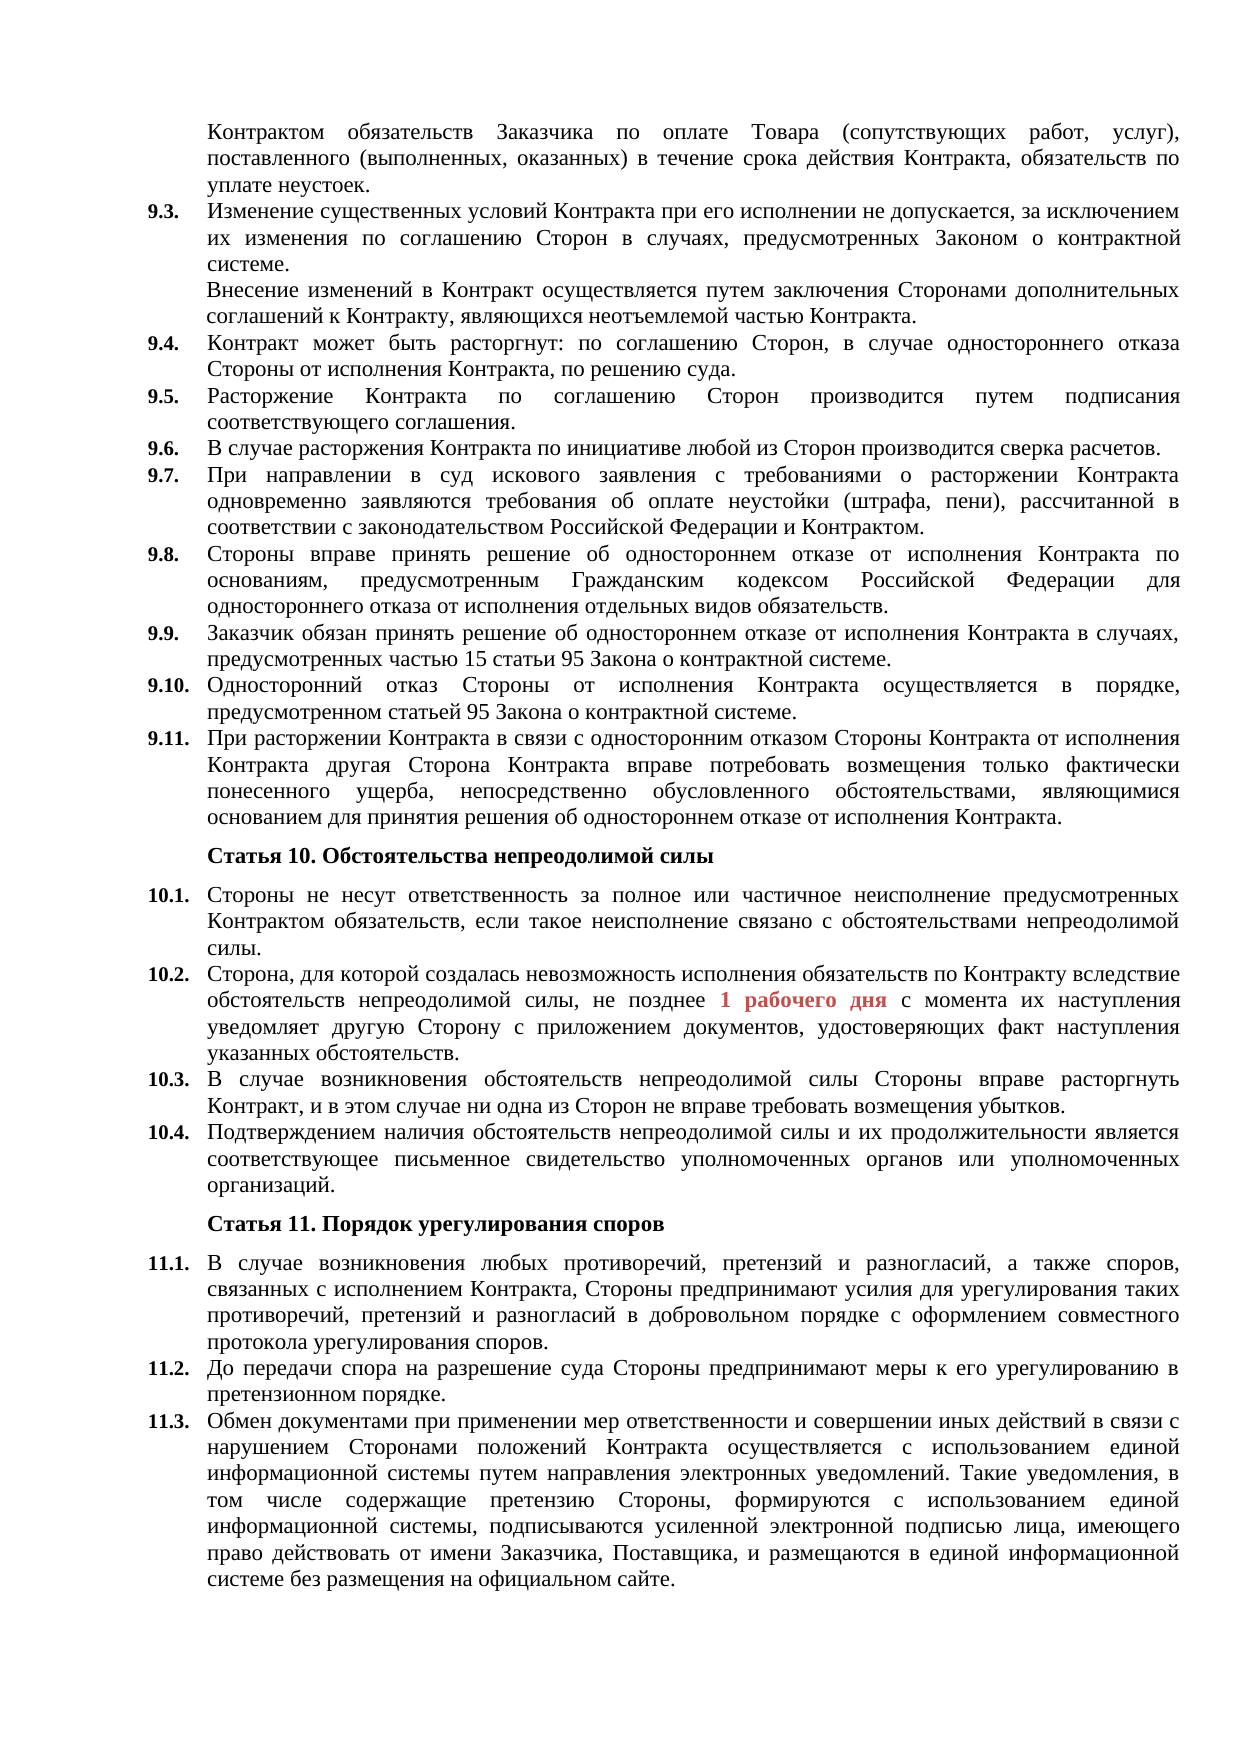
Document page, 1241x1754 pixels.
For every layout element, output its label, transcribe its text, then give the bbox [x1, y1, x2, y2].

subtitle Стороны не несут ответственность за полное или частичное неисполнение предусмотренных Контрактом обязательств, если такое неисполнение связано с обстоятельствами непреодолимой силы. [148, 881, 1181, 960]
subtitle В случае возникновения любых противоречий, претензий и разногласий, а также споров, связанных с исполнением Контракта, Стороны предпринимают усилия для урегулирования таких противоречий, претензий и разногласий в добровольном порядке с оформлением совместного протокола урегулирования споров. [148, 1249, 1181, 1354]
subtitle В случае расторжения Контракта по инициативе любой из Сторон производится сверка расчетов. [148, 434, 1181, 461]
subtitle Заказчик обязан принять решение об одностороннем отказе от исполнения Контракта в случаях, предусмотренных частью 15 статьи 95 Закона о контрактной системе. [148, 619, 1181, 672]
subtitle Односторонний отказ Стороны от исполнения Контракта осуществляется в порядке, предусмотренном статьей 95 Закона о контрактной системе. [148, 672, 1181, 724]
subtitle Подтверждением наличия обстоятельств непреодолимой силы и их продолжительности является соответствующее письменное свидетельство уполномоченных органов или уполномоченных организаций. [148, 1118, 1181, 1197]
subtitle Обстоятельства непреодолимой силы [207, 842, 1181, 868]
subtitle В случае возникновения обстоятельств непреодолимой силы Стороны вправе расторгнуть Контракт, и в этом случае ни одна из Сторон не вправе требовать возмещения убытков. [148, 1066, 1181, 1118]
subtitle Сторона, для которой создалась невозможность исполнения обязательств по Контракту вследствие обстоятельств непреодолимой силы, не позднее 1 рабочего дня с момента их наступления уведомляет другую Сторону с приложением документов, удостоверяющих факт наступления указанных обстоятельств. [148, 960, 1181, 1066]
subtitle При направлении в суд искового заявления с требованиями о расторжении Контракта одновременно заявляются требования об оплате неустойки (штрафа, пени), рассчитанной в соответствии с законодательством Российской Федерации и Контрактом. [148, 461, 1181, 540]
subtitle Стороны вправе принять решение об одностороннем отказе от исполнения Контракта по основаниям, предусмотренным Гражданским кодексом Российской Федерации для одностороннего отказа от исполнения отдельных видов обязательств. [148, 540, 1181, 619]
subtitle Расторжение Контракта по соглашению Сторон производится путем подписания соответствующего соглашения. [148, 382, 1181, 434]
subtitle Контракт может быть расторгнут: по соглашению Сторон, в случае одностороннего отказа Стороны от исполнения Контракта, по решению суда. [148, 329, 1181, 382]
text Внесение изменений в Контракт осуществляется путем заключения Сторонами дополнительных соглашений к Контракту, являющихся неотъемлемой частью Контракта. [206, 276, 1181, 329]
subtitle До передачи спора на разрешение суда Стороны предпринимают меры к его урегулированию в претензионном порядке. [148, 1354, 1181, 1407]
subtitle При расторжении Контракта в связи с односторонним отказом Стороны Контракта от исполнения Контракта другая Сторона Контракта вправе потребовать возмещения только фактически понесенного ущерба, непосредственно обусловленного обстоятельствами, являющимися основанием для принятия решения об одностороннем отказе от исполнения Контракта. [148, 724, 1181, 830]
subtitle Изменение существенных условий Контракта при его исполнении не допускается, за исключением их изменения по соглашению Сторон в случаях, предусмотренных Законом о контрактной системе. [148, 197, 1181, 276]
subtitle Обмен документами при применении мер ответственности и совершении иных действий в связи с нарушением Сторонами положений Контракта осуществляется с использованием единой информационной системы путем направления электронных уведомлений. Такие уведомления, в том числе содержащие претензию Стороны, формируются с использованием единой информационной системы, подписываются усиленной электронной подписью лица, имеющего право действовать от имени Заказчика, Поставщика, и размещаются в единой информационной системе без размещения на официальном сайте. [148, 1407, 1181, 1591]
subtitle Порядок урегулирования споров [207, 1210, 1181, 1236]
